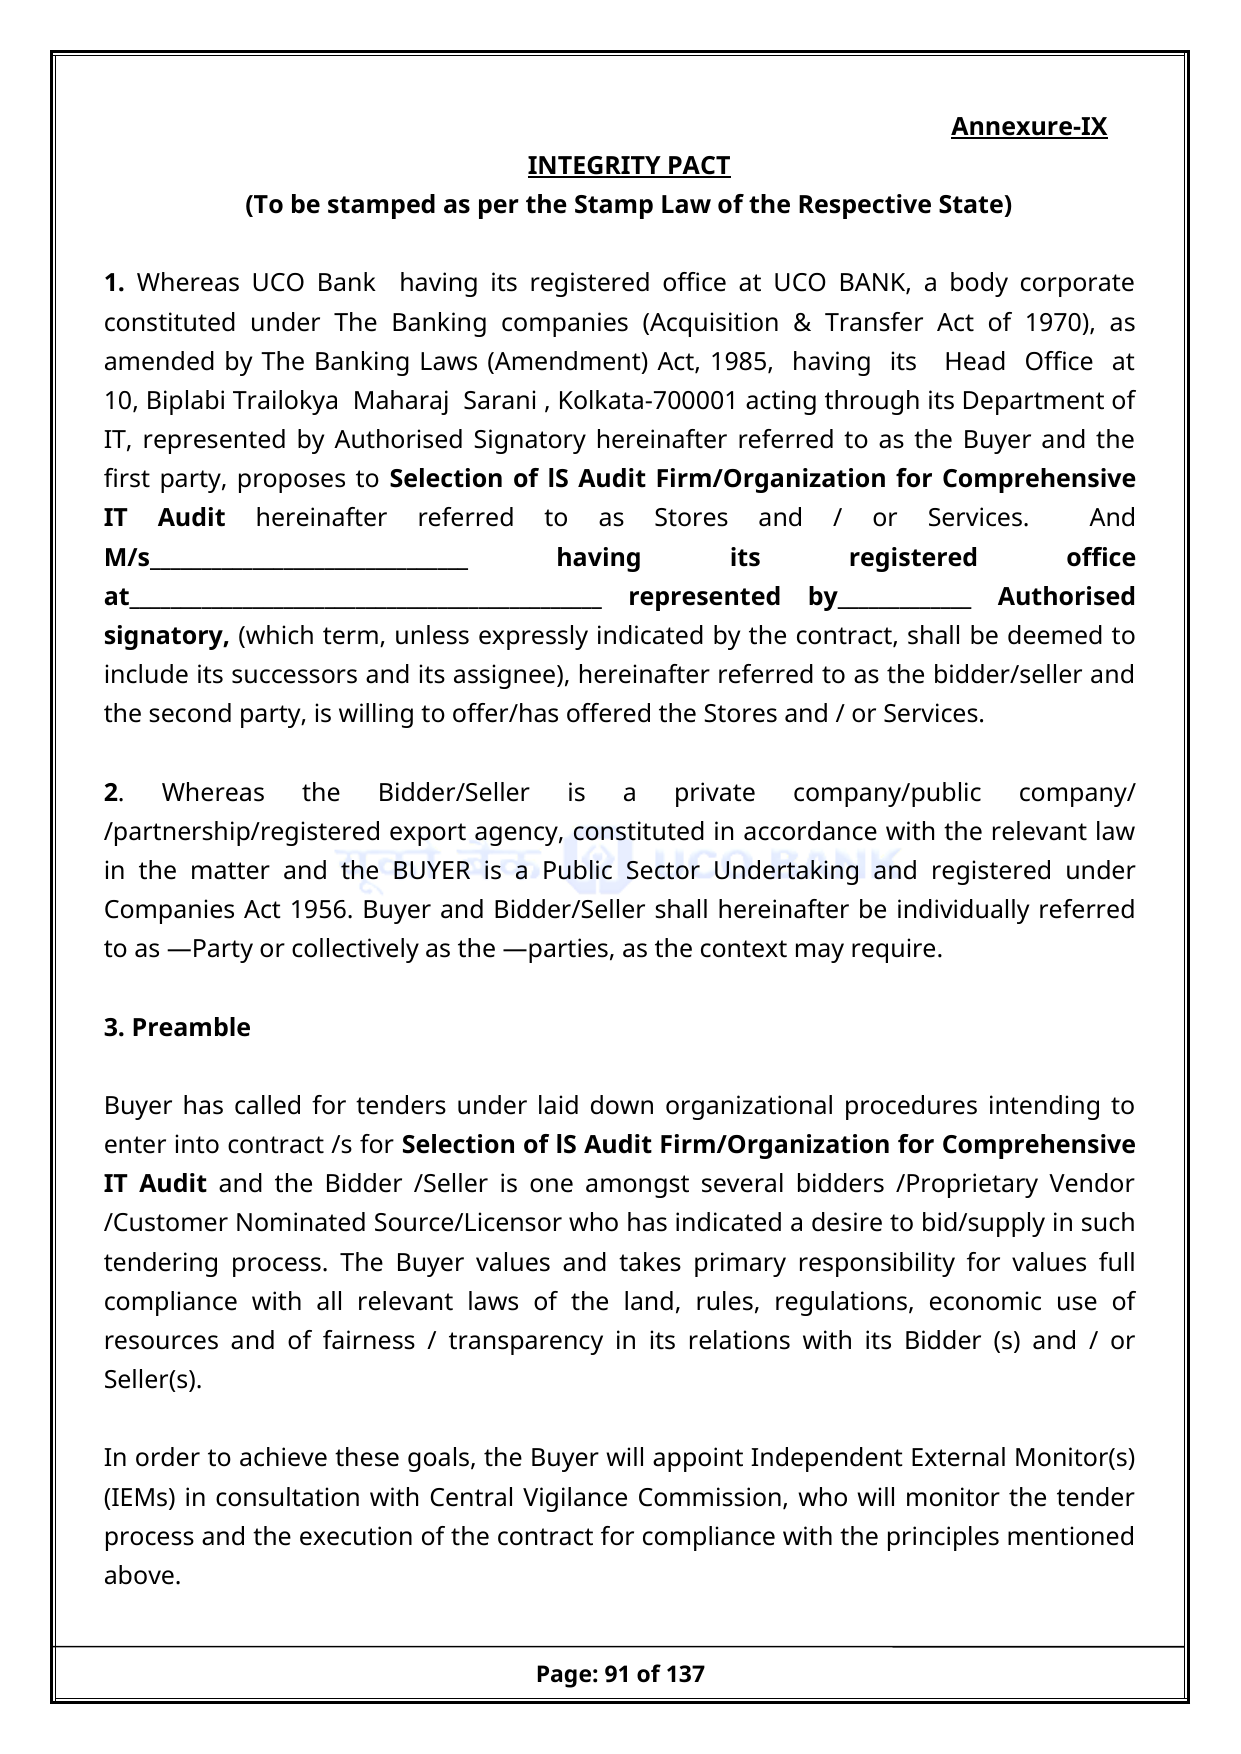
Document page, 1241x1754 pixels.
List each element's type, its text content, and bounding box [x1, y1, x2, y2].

text In order to achieve these goals, the Buyer will appoint Independent External Monitor(s) (IEMs) in consultation with Central Vigilance Commission, who will monitor the tender process and the execution of the contract for compliance with the principles mentioned above. [103, 1440, 1137, 1592]
text INTEGRITY PACT [151, 147, 1107, 182]
text 3. Preamble [103, 1009, 1137, 1043]
text (To be stamped as per the Stamp Law of the Respective State) [151, 187, 1107, 221]
text 1. Whereas UCO Bank having its registered office at UCO BANK, a body corporate constituted under The Banking companies (Acquisition & Transfer Act of 1970), as amended by The Banking Laws (Amendment) Act, 1985, having its Head Office at 10, Biplabi Trailokya Maharaj Sarani , Kolkata-700001 acting through its Department of IT, represented by Authorised Signatory hereinafter referred to as the Buyer and the first party, proposes to Selection of lS Audit Firm/Organization for Comprehensive IT Audit hereinafter referred to as Stores and / or Services. And M/s_______________________________ having its registered office at______________________________________________ represented by_____________ Authorised signatory, (which term, unless expressly indicated by the contract, shall be deemed to include its successors and its assignee), hereinafter referred to as the bidder/seller and the second party, is willing to offer/has offered the Stores and / or Services. [103, 265, 1137, 730]
text Annexure-IX [151, 108, 1107, 142]
text 2. Whereas the Bidder/Seller is a private company/public company/ /partnership/registered export agency, constituted in accordance with the relevant law in the matter and the BUYER is a Public Sector Undertaking and registered under Companies Act 1956. Buyer and Bidder/Seller shall hereinafter be individually referred to as ―Party or collectively as the ―parties, as the context may require. [103, 774, 1137, 965]
text Buyer has called for tenders under laid down organizational procedures intending to enter into contract /s for Selection of lS Audit Firm/Organization for Comprehensive IT Audit and the Bidder /Seller is one amongst several bidders /Proprietary Vendor /Customer Nominated Source/Licensor who has indicated a desire to bid/supply in such tendering process. The Buyer values and takes primary responsibility for values full compliance with all relevant laws of the land, rules, regulations, economic use of resources and of fairness / transparency in its relations with its Bidder (s) and / or Seller(s). [103, 1087, 1137, 1396]
